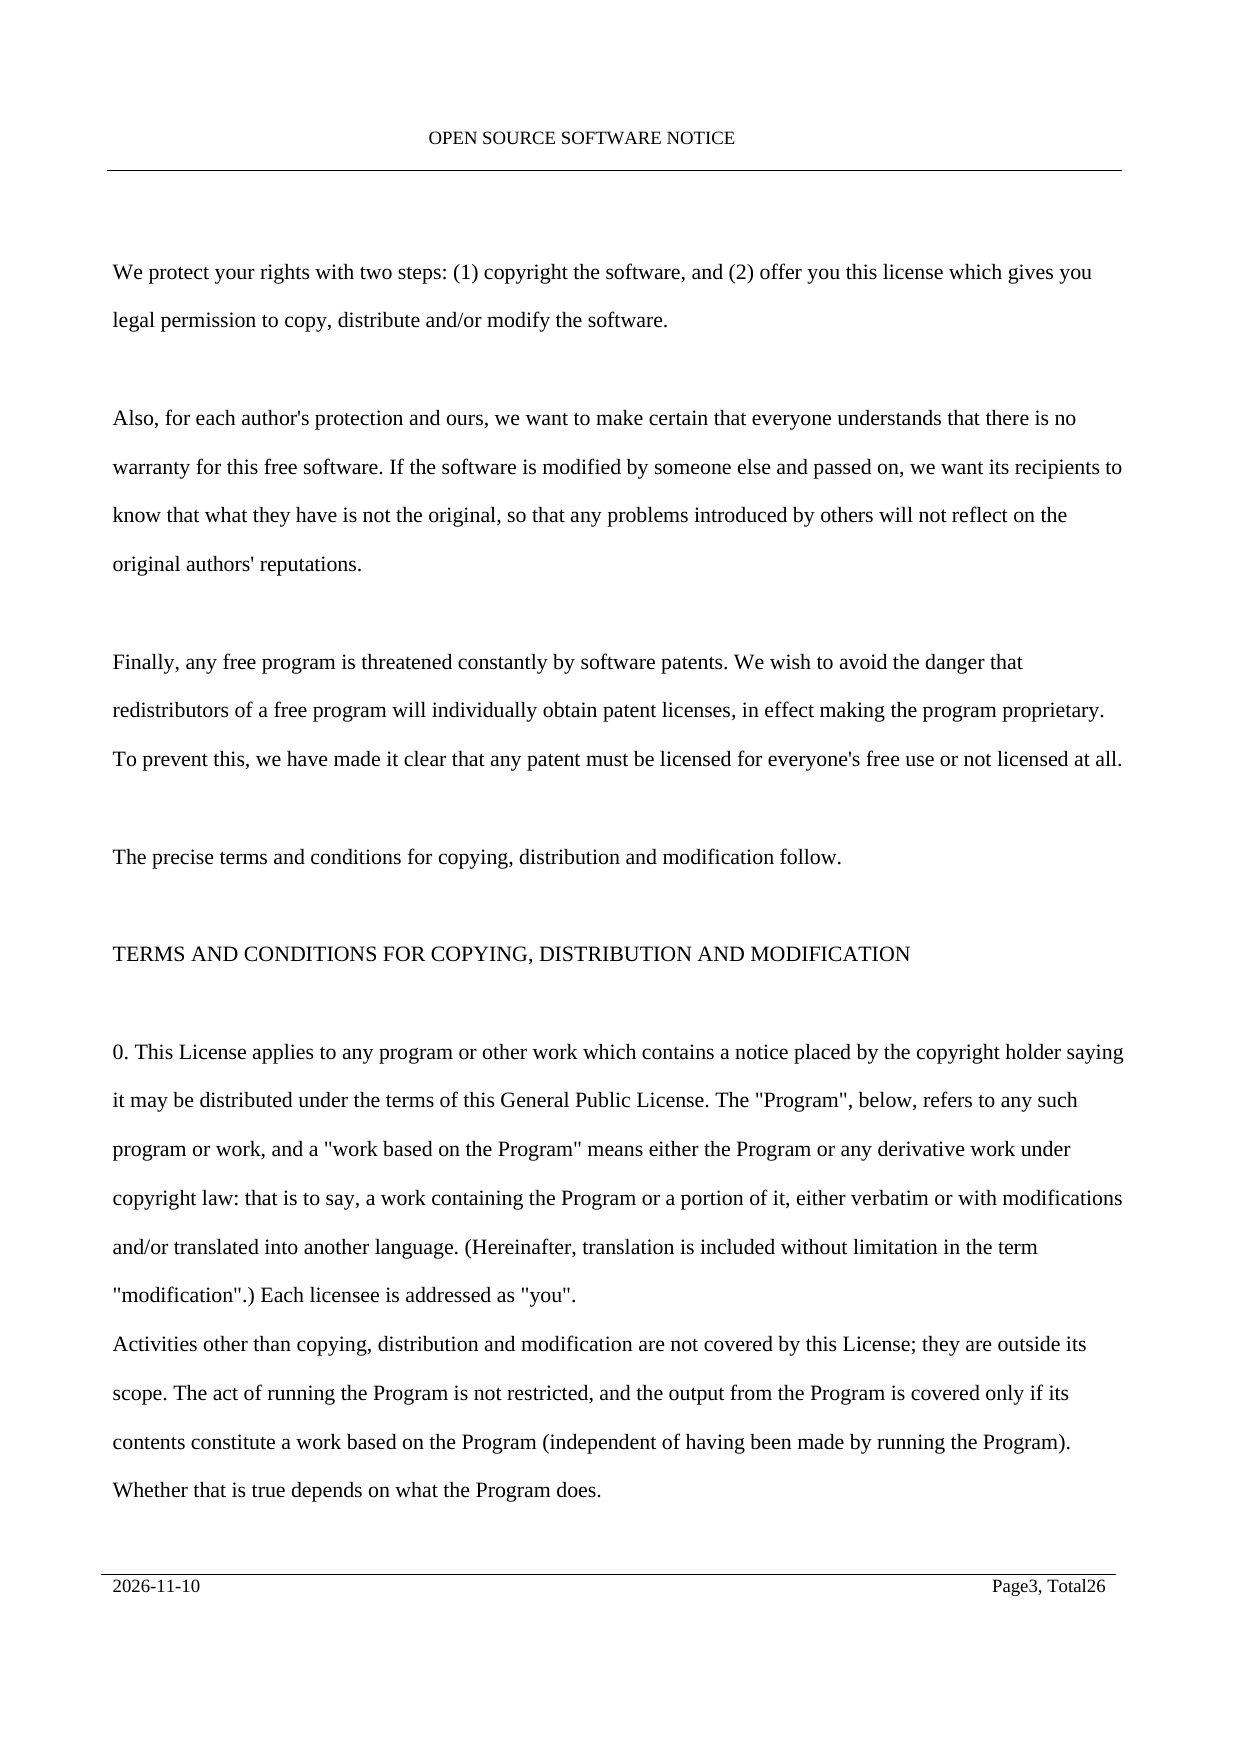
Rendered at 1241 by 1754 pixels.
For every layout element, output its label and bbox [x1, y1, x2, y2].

text [112, 206, 1128, 1506]
